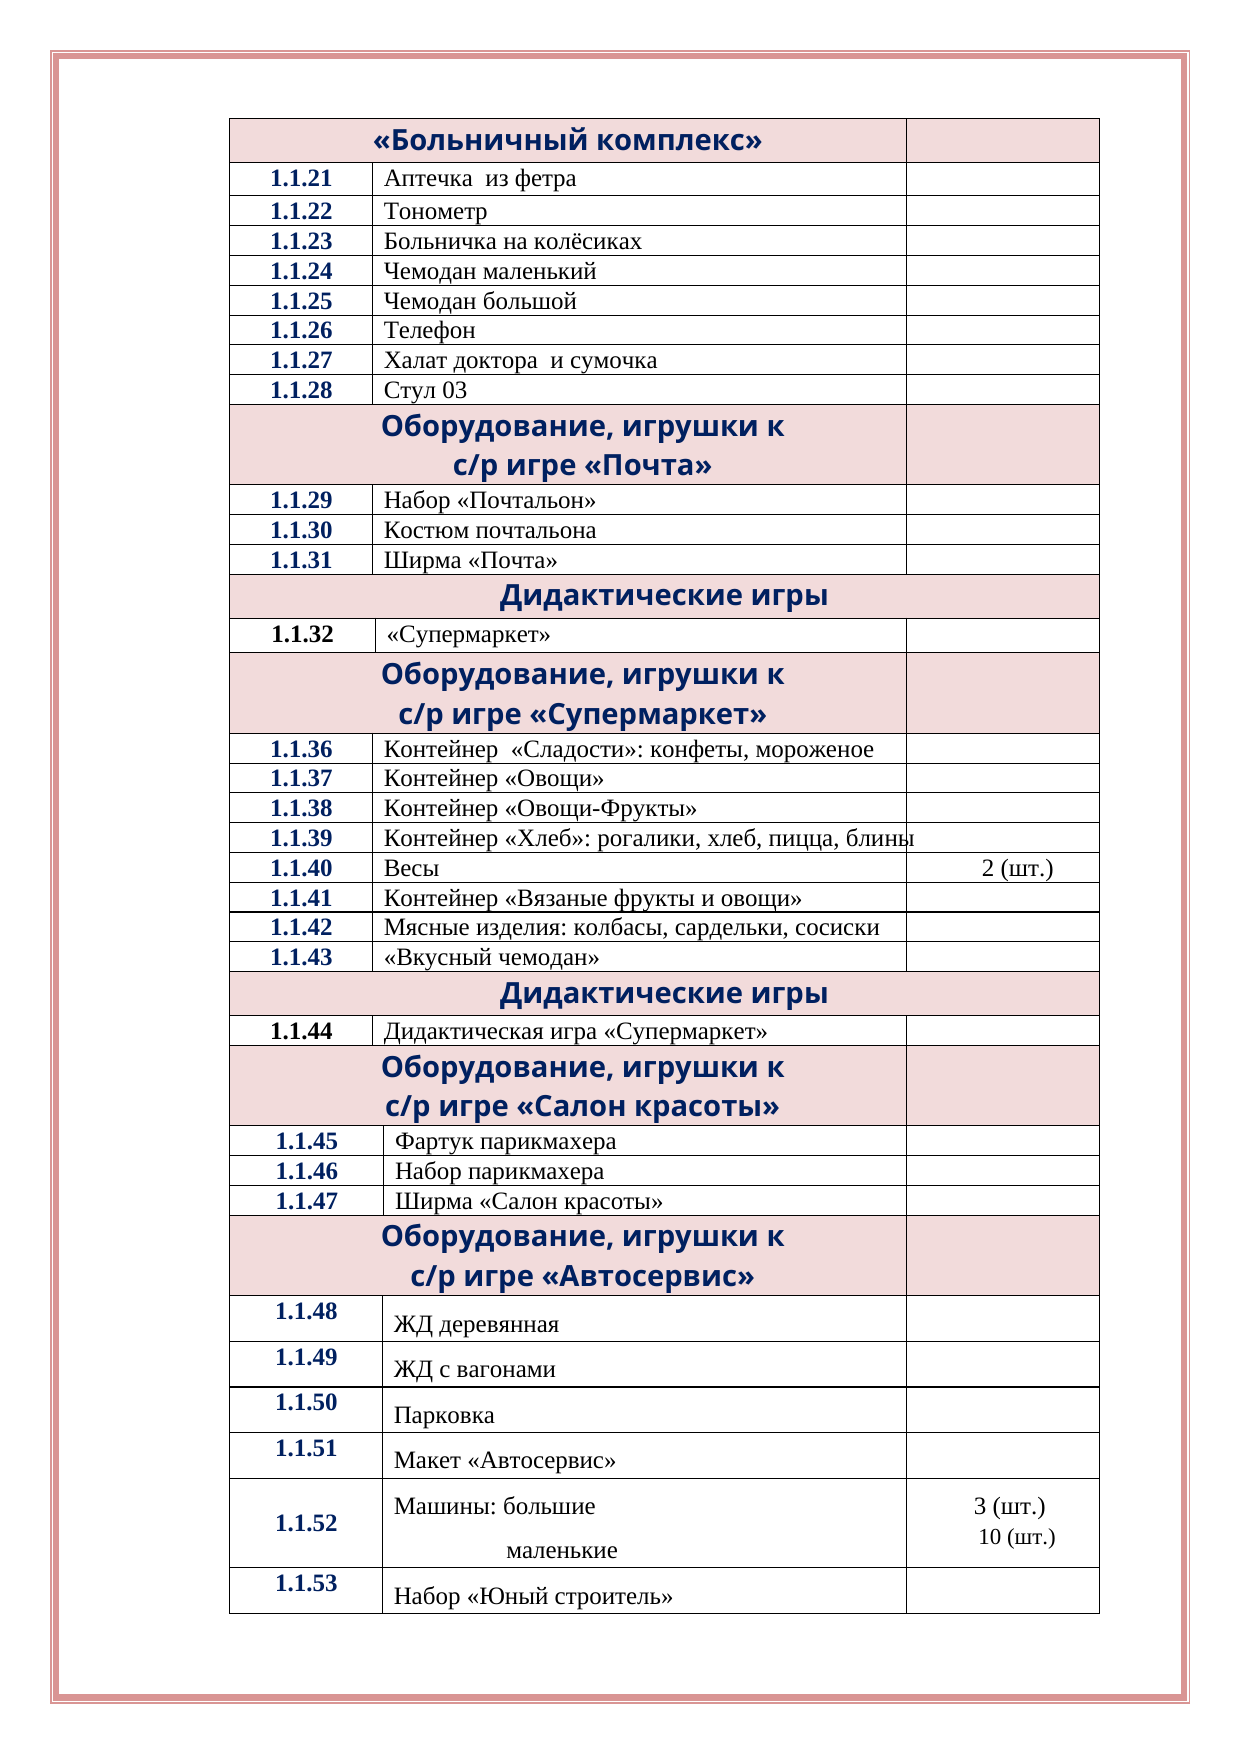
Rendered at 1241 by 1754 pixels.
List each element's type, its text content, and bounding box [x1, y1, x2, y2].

table_cell [907, 619, 1099, 652]
table_cell Чемодан маленький [373, 256, 906, 285]
table_cell [907, 764, 1099, 792]
table_cell 1.1.21 [230, 163, 372, 195]
table_cell Дидактические игры [230, 575, 1099, 618]
table_cell [907, 226, 1099, 255]
table_cell Машины: большие маленькие [383, 1479, 906, 1567]
table_cell Дидактические игры [230, 972, 1099, 1015]
table_cell Ширма «Почта» [373, 545, 906, 574]
table_cell ЖД деревянная [383, 1296, 906, 1341]
table_cell 1.1.38 [230, 793, 372, 822]
table_cell [907, 793, 1099, 822]
table_cell Чемодан большой [373, 286, 906, 314]
table_cell ЖД с вагонами [383, 1342, 906, 1386]
table_cell Оборудование, игрушки к с/р игре «Супермаркет» [230, 653, 906, 733]
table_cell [230, 119, 906, 162]
table_cell Костюм почтальона [373, 515, 906, 544]
table_cell Тонометр [373, 196, 906, 225]
table_cell 1.1.28 [230, 375, 372, 404]
table_cell «Супермаркет» [376, 619, 906, 652]
table_cell 1.1.45 [230, 1126, 383, 1155]
table_cell 1.1.25 [230, 286, 372, 314]
table_cell [907, 1433, 1099, 1478]
table_cell Парковка [383, 1388, 906, 1432]
table_cell Контейнер «Сладости»: конфеты, мороженое [373, 734, 906, 762]
table_cell [907, 1126, 1099, 1155]
table_cell Макет «Автосервис» [383, 1433, 906, 1478]
table_cell 1.1.40 [230, 853, 372, 882]
table_cell [907, 375, 1099, 404]
table_cell 1.1.24 [230, 256, 372, 285]
table_cell 1.1.30 [230, 515, 372, 544]
table_cell [907, 256, 1099, 285]
table_cell [907, 119, 1099, 162]
table_cell [907, 1156, 1099, 1185]
table_cell Ширма «Салон красоты» [384, 1186, 906, 1215]
table_cell «Вкусный чемодан» [373, 942, 906, 971]
table_cell Контейнер «Хлеб»: рогалики, хлеб, пицца, блины [373, 823, 906, 852]
table_cell Оборудование, игрушки к с/р игре «Почта» [230, 405, 906, 484]
table_cell [907, 1342, 1099, 1386]
table_cell Набор парикмахера [384, 1156, 906, 1185]
table_cell [907, 1016, 1099, 1045]
table_cell [907, 316, 1099, 344]
table_cell 1.1.44 [230, 1016, 372, 1045]
table_cell 1.1.43 [230, 942, 372, 971]
table_cell 1.1.39 [230, 823, 372, 852]
table_cell [907, 515, 1099, 544]
table_cell [907, 196, 1099, 225]
table_cell 1.1.22 [230, 196, 372, 225]
table_cell [907, 734, 1099, 762]
table_cell [907, 163, 1099, 195]
table_cell [907, 883, 1099, 911]
table_cell [907, 1296, 1099, 1341]
table_cell Контейнер «Овощи-Фрукты» [373, 793, 906, 822]
table_cell [907, 1216, 1099, 1295]
table_cell Набор «Почтальон» [373, 485, 906, 514]
table_cell Контейнер «Овощи» [373, 764, 906, 792]
table_cell 1.1.52 [230, 1479, 382, 1567]
table_cell Весы [373, 853, 906, 882]
table_cell 1.1.29 [230, 485, 372, 514]
table_cell 1.1.41 [230, 883, 372, 911]
table_cell 1.1.49 [230, 1342, 382, 1386]
table_cell 1.1.48 [230, 1296, 382, 1341]
table_cell Телефон [373, 316, 906, 344]
table_cell 1.1.32 [230, 619, 375, 652]
table_cell [907, 1186, 1099, 1215]
table_cell Набор «Юный строитель» [383, 1568, 906, 1613]
table_cell 1.1.23 [230, 226, 372, 255]
table_cell 1.1.51 [230, 1433, 382, 1478]
table_cell Фартук парикмахера [384, 1126, 906, 1155]
table_cell [907, 823, 1099, 852]
table_cell Дидактическая игра «Супермаркет» [373, 1016, 906, 1045]
table_cell 1.1.42 [230, 913, 372, 941]
table_cell Больничка на колёсиках [373, 226, 906, 255]
table_cell [907, 485, 1099, 514]
table_cell [907, 405, 1099, 484]
table_cell [907, 1568, 1099, 1613]
table_cell 3 (шт.) 10 (шт.) [907, 1479, 1099, 1567]
table_cell Оборудование, игрушки к с/р игре «Автосервис» [230, 1216, 906, 1295]
table_cell 1.1.37 [230, 764, 372, 792]
table_cell [907, 286, 1099, 314]
table_cell 1.1.31 [230, 545, 372, 574]
table_cell [907, 1046, 1099, 1125]
table_cell [907, 942, 1099, 971]
table_cell 1.1.26 [230, 316, 372, 344]
table_cell 2 (шт.) [907, 853, 1099, 882]
table_cell 1.1.50 [230, 1388, 382, 1432]
table_cell Халат доктора и сумочка [373, 345, 906, 374]
table_cell 1.1.46 [230, 1156, 383, 1185]
table_cell [907, 545, 1099, 574]
table_cell Аптечка из фетра [373, 163, 906, 195]
table_cell 1.1.47 [230, 1186, 383, 1215]
table_cell [907, 345, 1099, 374]
table_cell Контейнер «Вязаные фрукты и овощи» [373, 883, 906, 911]
table_cell Оборудование, игрушки к с/р игре «Салон красоты» [230, 1046, 906, 1125]
table_cell Мясные изделия: колбасы, сардельки, сосиски [373, 913, 906, 941]
table_cell 1.1.36 [230, 734, 372, 762]
table_cell Стул 03 [373, 375, 906, 404]
table_cell 1.1.27 [230, 345, 372, 374]
table_cell [907, 653, 1099, 733]
table_cell [907, 1388, 1099, 1432]
table_cell 1.1.53 [230, 1568, 382, 1613]
table_cell [907, 913, 1099, 941]
